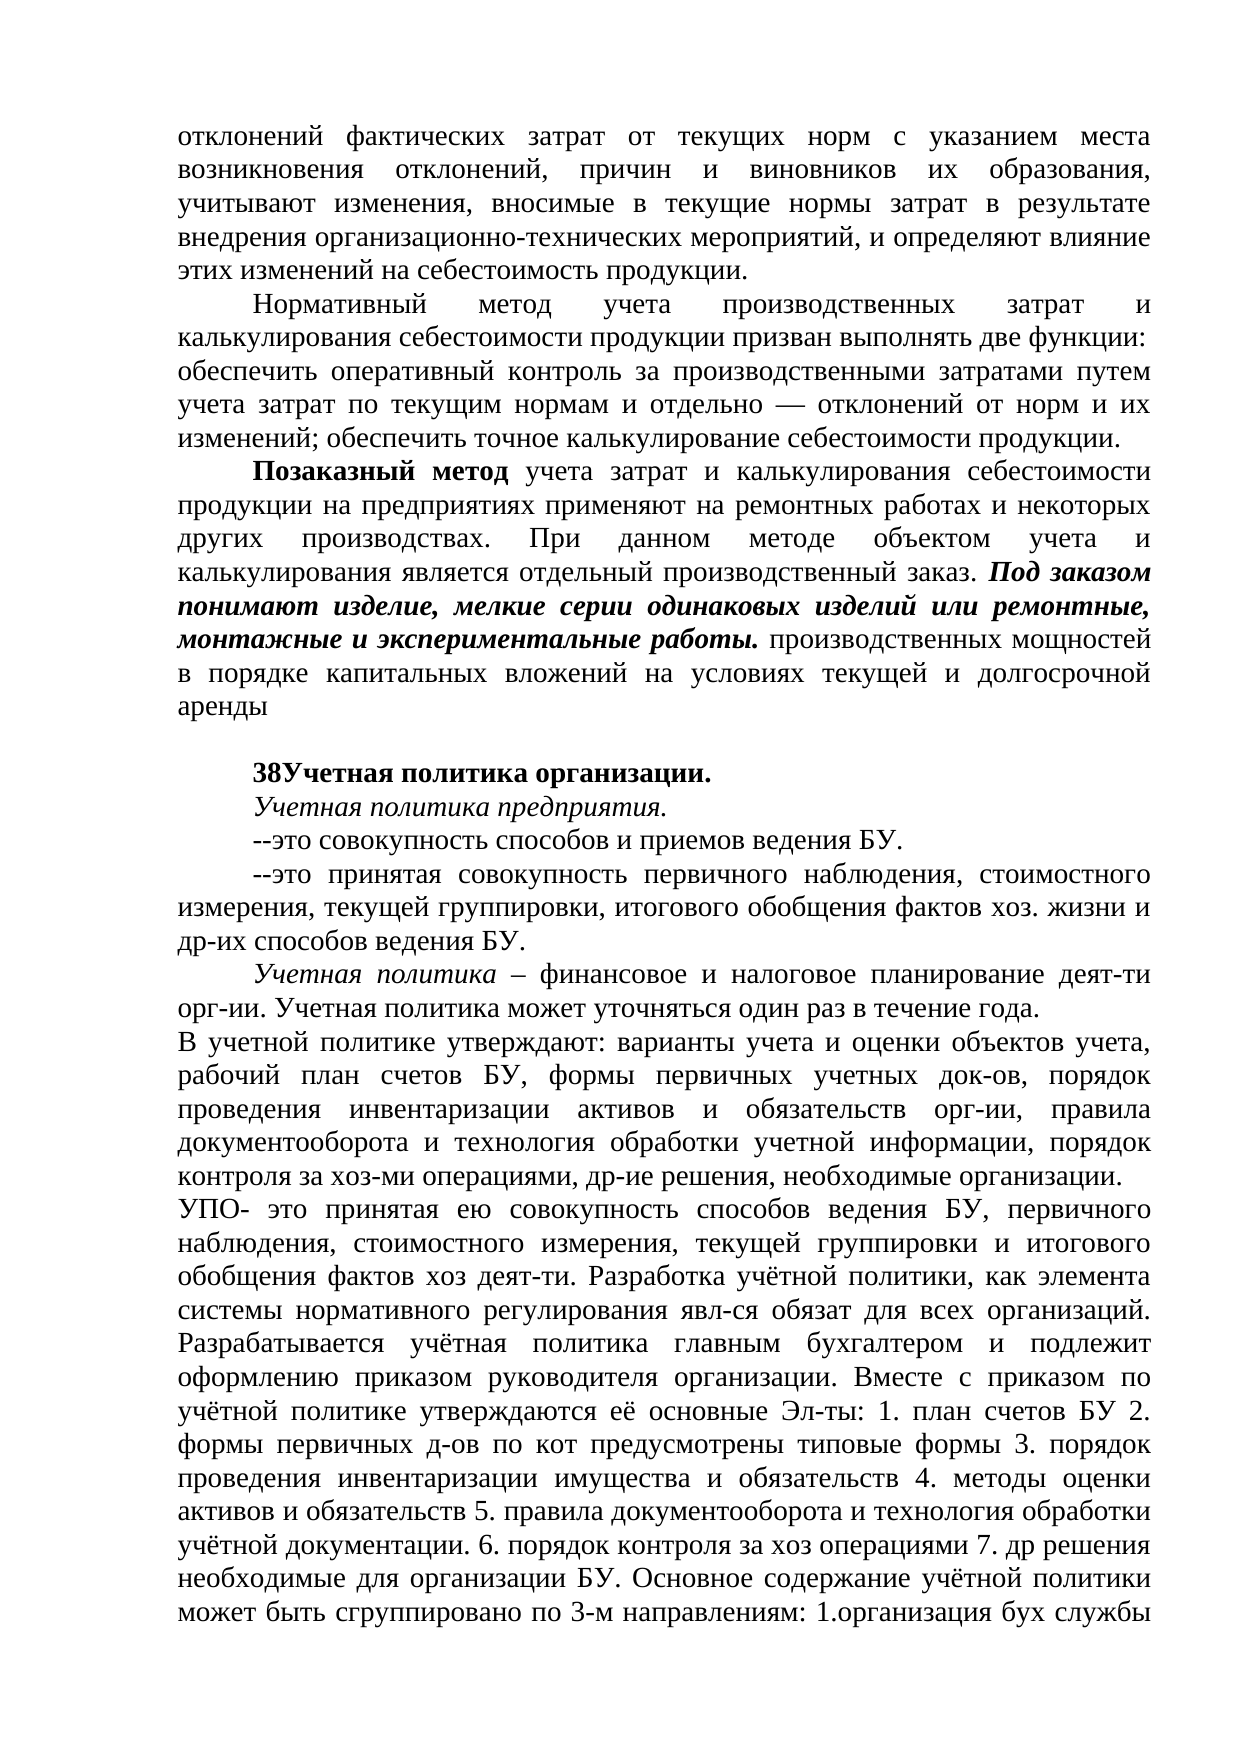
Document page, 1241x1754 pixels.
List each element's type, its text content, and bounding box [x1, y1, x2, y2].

text В учетной политике утверждают: варианты учета и оценки объектов учета, рабочий план счетов БУ, формы первичных учетных док-ов, порядок проведения инвентаризации активов и обязательств орг-ии, правила документооборота и технология обработки учетной информации, порядок контроля за хоз-ми операциями, др-ие решения, необходимые организации. [177, 1024, 1152, 1191]
text --это принятая совокупность первичного наблюдения, стоимостного измерения, текущей группировки, итогового обобщения фактов хоз. жизни и др-их способов ведения БУ. [177, 856, 1152, 957]
text Учетная политика – финансовое и налоговое планирование деят-ти орг-ии. Учетная политика может уточняться один раз в течение года. [177, 957, 1152, 1024]
text обеспечить оперативный контроль за производственными затратами путем учета затрат по текущим нормам и отдельно — отклонений от норм и их изменений; обеспечить точное калькулирование себестоимости продукции. [177, 353, 1152, 453]
text --это совокупность способов и приемов ведения БУ. [177, 822, 1152, 856]
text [177, 1191, 1152, 1627]
text Нормативный метод учета производственных затрат и калькулирования себестоимости продукции призван выполнять две функции: [177, 286, 1152, 353]
text Учетная политика предприятия. [177, 789, 1152, 822]
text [177, 118, 1152, 286]
text Позаказный метод учета затрат и калькулирования себестоимости продукции на предприятиях применяют на ремонтных работах и некоторых других производствах. При данном методе объектом учета и калькулирования является отдельный производственный заказ. Под заказом понимают изделие, мелкие серии одинаковых изделий или ремонтные, монтажные и экспериментальные работы. производственных мощностей в порядке капитальных вложений на условиях текущей и долгосрочной аренды [177, 453, 1152, 722]
text 38Учетная политика организации. [177, 755, 1152, 789]
